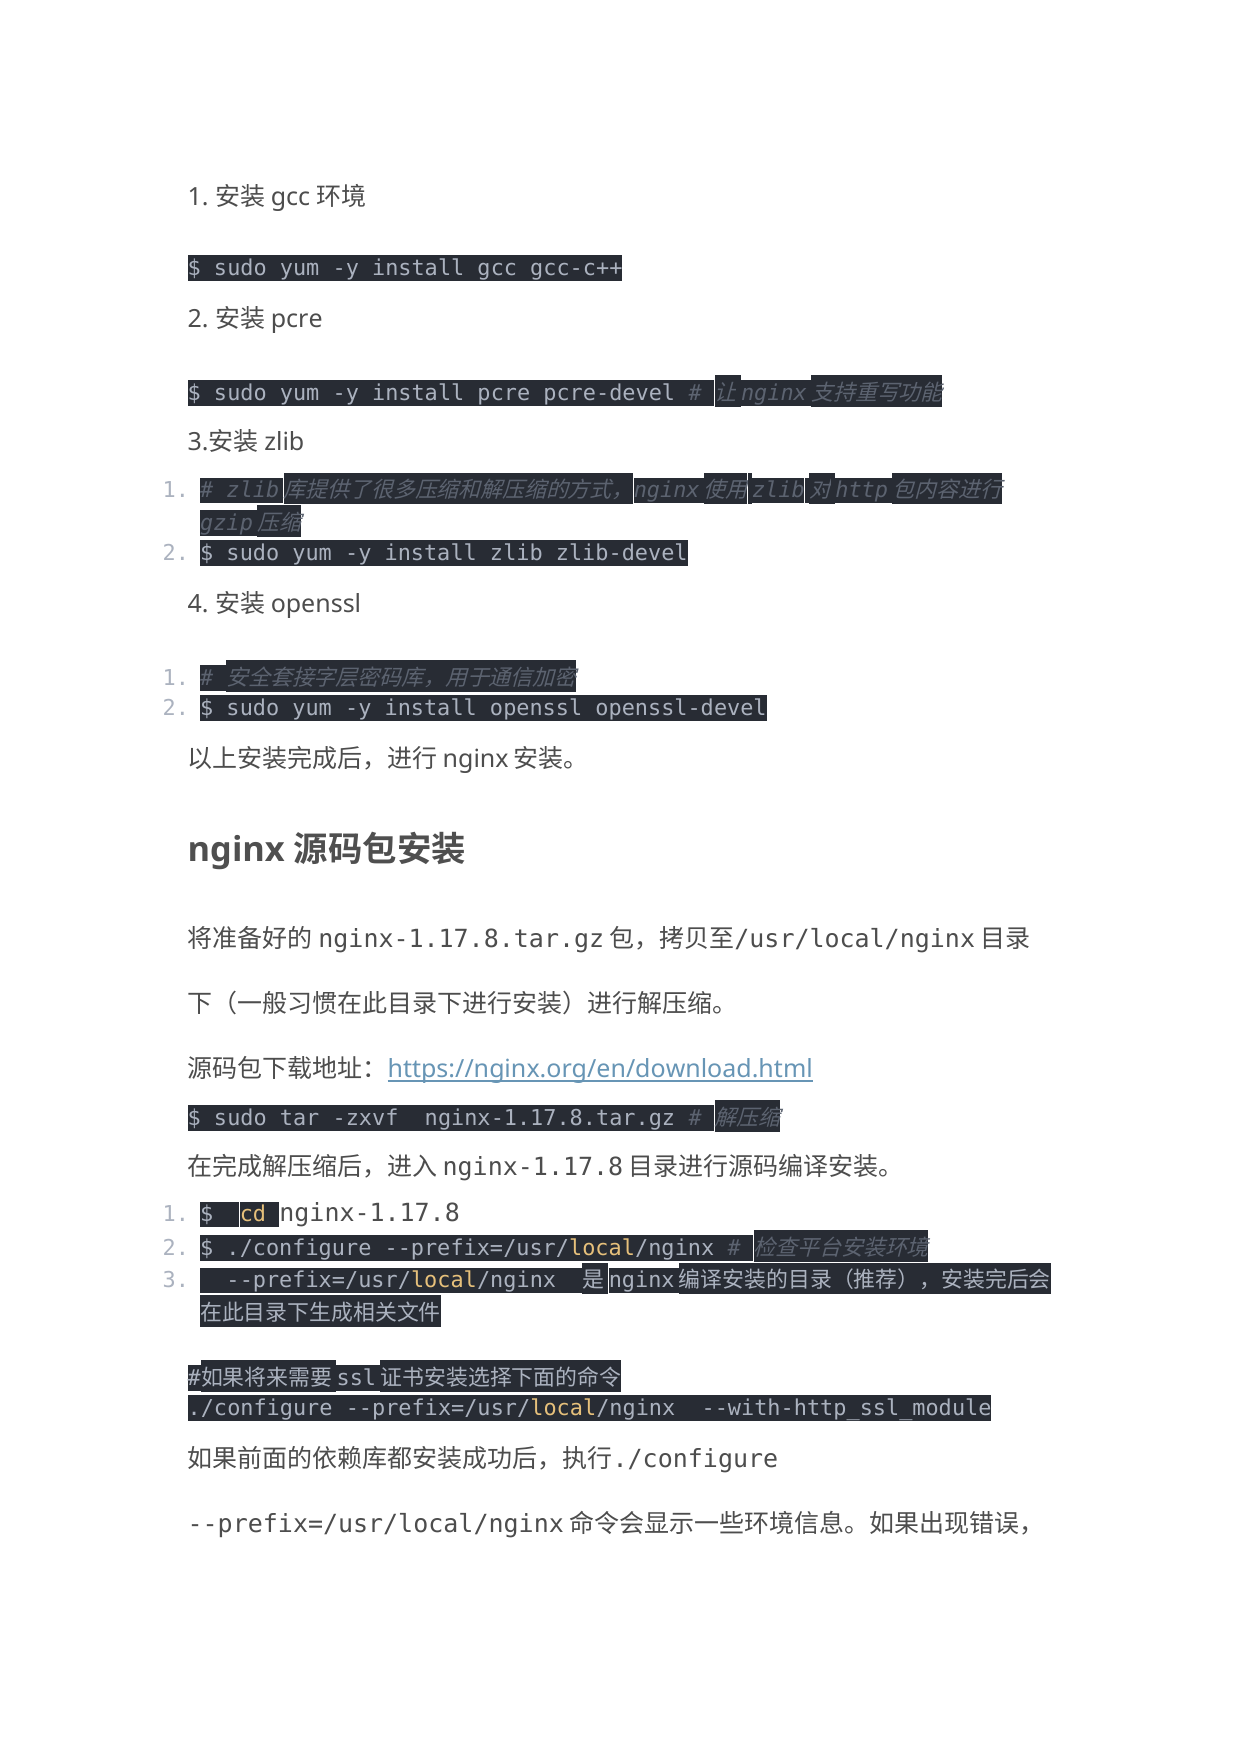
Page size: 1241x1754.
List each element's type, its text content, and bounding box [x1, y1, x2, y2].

text $ sudo tar -zxvf nginx-1.17.8.tar.gz # 解压缩 [187, 1099, 1053, 1132]
text 在完成解压缩后，进入nginx-1.17.8目录进行源码编译安装。 [187, 1132, 1053, 1197]
text 2. 安装 pcre [187, 284, 1053, 349]
text nginx 源码包安装 [187, 814, 1053, 879]
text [187, 1424, 1053, 1554]
list $ sudo yum -y install zlib zlib-devel [162, 537, 1053, 569]
list $ sudo yum -y install openssl openssl-devel [162, 692, 1053, 724]
text 以上安装完成后，进行nginx安装。 [187, 724, 1053, 789]
text 3.安装 zlib [187, 407, 1053, 472]
text 1. 安装 gcc 环境 [187, 162, 1053, 227]
text 4. 安装 openssl [187, 569, 1053, 634]
text 将准备好的 nginx-1.17.8.tar.gz包，拷贝至/usr/local/nginx目录下（一般习惯在此目录下进行安装）进行解压缩。 源码包下载地址：https://nginx.org/en/download.html [187, 904, 1053, 1099]
list # zlib库提供了很多压缩和解压缩的方式，nginx使用zlib对http包内容进行gzip压缩 [162, 472, 1053, 537]
text $ sudo yum -y install gcc gcc-c++ [187, 252, 1053, 284]
text $ sudo yum -y install pcre pcre-devel # 让nginx支持重写功能 [187, 374, 1053, 407]
list ./configure --prefix=/usr/local/nginx --with-http_ssl_module [187, 1392, 1053, 1424]
list $ cd nginx-1.17.8 [162, 1197, 1053, 1229]
list # 安全套接字层密码库，用于通信加密 [162, 659, 1053, 692]
list #如果将来需要ssl证书安装选择下面的命令 [187, 1359, 1053, 1392]
list --prefix=/usr/local/nginx 是nginx编译安装的目录（推荐），安装完后会在此目录下生成相关文件 [162, 1262, 1053, 1327]
list $ ./configure --prefix=/usr/local/nginx # 检查平台安装环境 [162, 1229, 1053, 1262]
